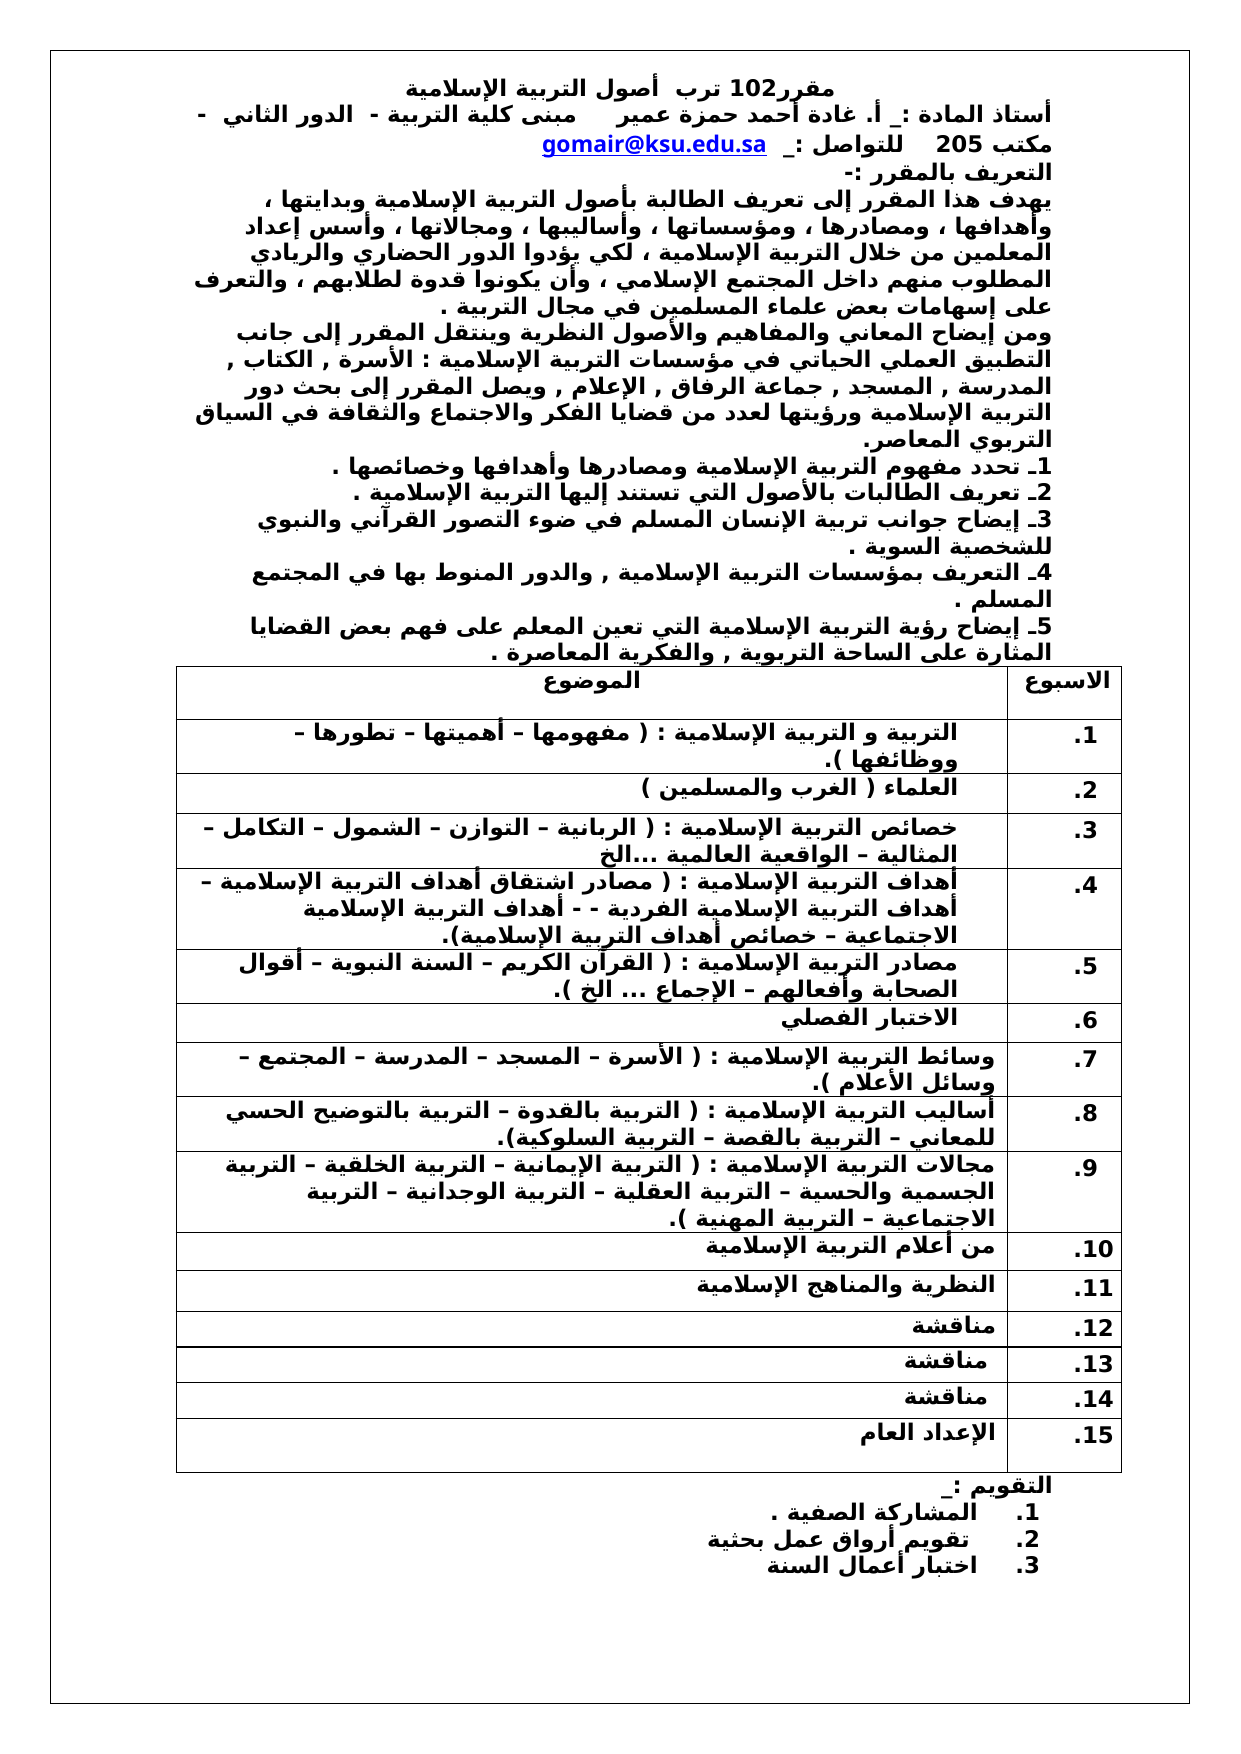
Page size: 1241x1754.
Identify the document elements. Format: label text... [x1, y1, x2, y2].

table_cell [1008, 950, 1121, 1003]
table_cell [1008, 1312, 1121, 1346]
list اختبار أعمال السنة [187, 1553, 1015, 1579]
table_cell [1008, 720, 1121, 773]
text ومن إيضاح المعاني والمفاهيم والأصول النظرية وينتقل المقرر إلى جانب التطبيق العملي الحياتي في مؤسسات التربية الإسلامية : الأسرة , الكتاب , المدرسة , المسجد , جماعة الرفاق , الإعلام , ويصل المقرر إلى بحث دور التربية الإسلامية ورؤيتها لعدد من قضايا الفكر والاجتماع والثقافة في السياق التربوي المعاصر. [187, 319, 1053, 453]
table_cell مصادر التربية الإسلامية : ( القرآن الكريم – السنة النبوية – أقوال الصحابة وأفعالهم – الإجماع ... الخ ). [177, 950, 1007, 1003]
text 1ـ تحدد مفهوم التربية الإسلامية ومصادرها وأهدافها وخصائصها . 2ـ تعريف الطالبات بالأصول التي تستند إليها التربية الإسلامية . 3ـ إيضاح جوانب تربية الإنسان المسلم في ضوء التصور القرآني والنبوي للشخصية السوية . 4ـ التعريف بمؤسسات التربية الإسلامية , والدور المنوط بها في المجتمع المسلم . 5ـ إيضاح رؤية التربية الإسلامية التي تعين المعلم على فهم بعض القضايا المثارة على الساحة التربوية , والفكرية المعاصرة . [187, 453, 1053, 666]
table_cell النظرية والمناهج الإسلامية [177, 1271, 1007, 1311]
table_cell من أعلام التربية الإسلامية [177, 1233, 1007, 1270]
table_header الاسبوع [1008, 667, 1121, 718]
text أستاذ المادة :_ أ. غادة أحمد حمزة عمير مبنى كلية التربية - الدور الثاني - مكتب 205 للتواصل :_ gomair@ksu.edu.sa [187, 102, 1053, 159]
list المشاركة الصفية . [187, 1499, 1015, 1526]
text التعريف بالمقرر :- يهدف هذا المقرر إلى تعريف الطالبة بأصول التربية الإسلامية وبدايتها ، وأهدافها ، ومصادرها ، ومؤسساتها ، وأساليبها ، ومجالاتها ، وأسس إعداد المعلمين من خلال التربية الإسلامية ، لكي يؤدوا الدور الحضاري والريادي المطلوب منهم داخل المجتمع الإسلامي ، وأن يكونوا قدوة لطلابهم ، والتعرف على إسهامات بعض علماء المسلمين في مجال التربية . [187, 159, 1053, 319]
table_cell [1008, 1271, 1121, 1311]
table_cell الاختبار الفصلي [177, 1004, 1007, 1042]
table_header الموضوع [177, 667, 1007, 718]
table_cell [1008, 1004, 1121, 1042]
text مقرر102 ترب أصول التربية الإسلامية [187, 75, 1053, 102]
table_cell العلماء ( الغرب والمسلمين ) [177, 774, 1007, 813]
table_cell أهداف التربية الإسلامية : ( مصادر اشتقاق أهداف التربية الإسلامية – أهداف التربية الإسلامية الفردية - - أهداف التربية الإسلامية الاجتماعية – خصائص أهداف التربية الإسلامية). [177, 869, 1007, 948]
table_cell [1008, 1233, 1121, 1270]
table_cell وسائط التربية الإسلامية : ( الأسرة – المسجد – المدرسة – المجتمع – وسائل الأعلام ). [177, 1043, 1007, 1096]
table_cell مجالات التربية الإسلامية : ( التربية الإيمانية – التربية الخلقية – التربية الجسمية والحسية – التربية العقلية – التربية الوجدانية – التربية الاجتماعية – التربية المهنية ). [177, 1152, 1007, 1232]
text التقويم :_ [187, 1473, 1053, 1499]
table_cell خصائص التربية الإسلامية : ( الربانية – التوازن – الشمول – التكامل – المثالية – الواقعية العالمية ...الخ [177, 814, 1007, 867]
table_cell مناقشة [177, 1348, 1007, 1382]
table_cell [1008, 1348, 1121, 1382]
table_cell التربية و التربية الإسلامية : ( مفهومها – أهميتها – تطورها – ووظائفها ). [177, 720, 1007, 773]
table_cell مناقشة [177, 1312, 1007, 1346]
table_cell [1008, 869, 1121, 948]
table_cell [1008, 774, 1121, 813]
table_cell [1008, 814, 1121, 867]
table_cell الإعداد العام [177, 1419, 1007, 1472]
table_cell مناقشة [177, 1383, 1007, 1418]
table_cell [1008, 1419, 1121, 1472]
table_cell [1008, 1383, 1121, 1418]
list تقويم أرواق عمل بحثية [187, 1526, 1015, 1553]
table_cell أساليب التربية الإسلامية : ( التربية بالقدوة – التربية بالتوضيح الحسي للمعاني – التربية بالقصة – التربية السلوكية). [177, 1097, 1007, 1151]
table_cell [1008, 1097, 1121, 1151]
table_cell [1008, 1043, 1121, 1096]
table_cell [1008, 1152, 1121, 1232]
